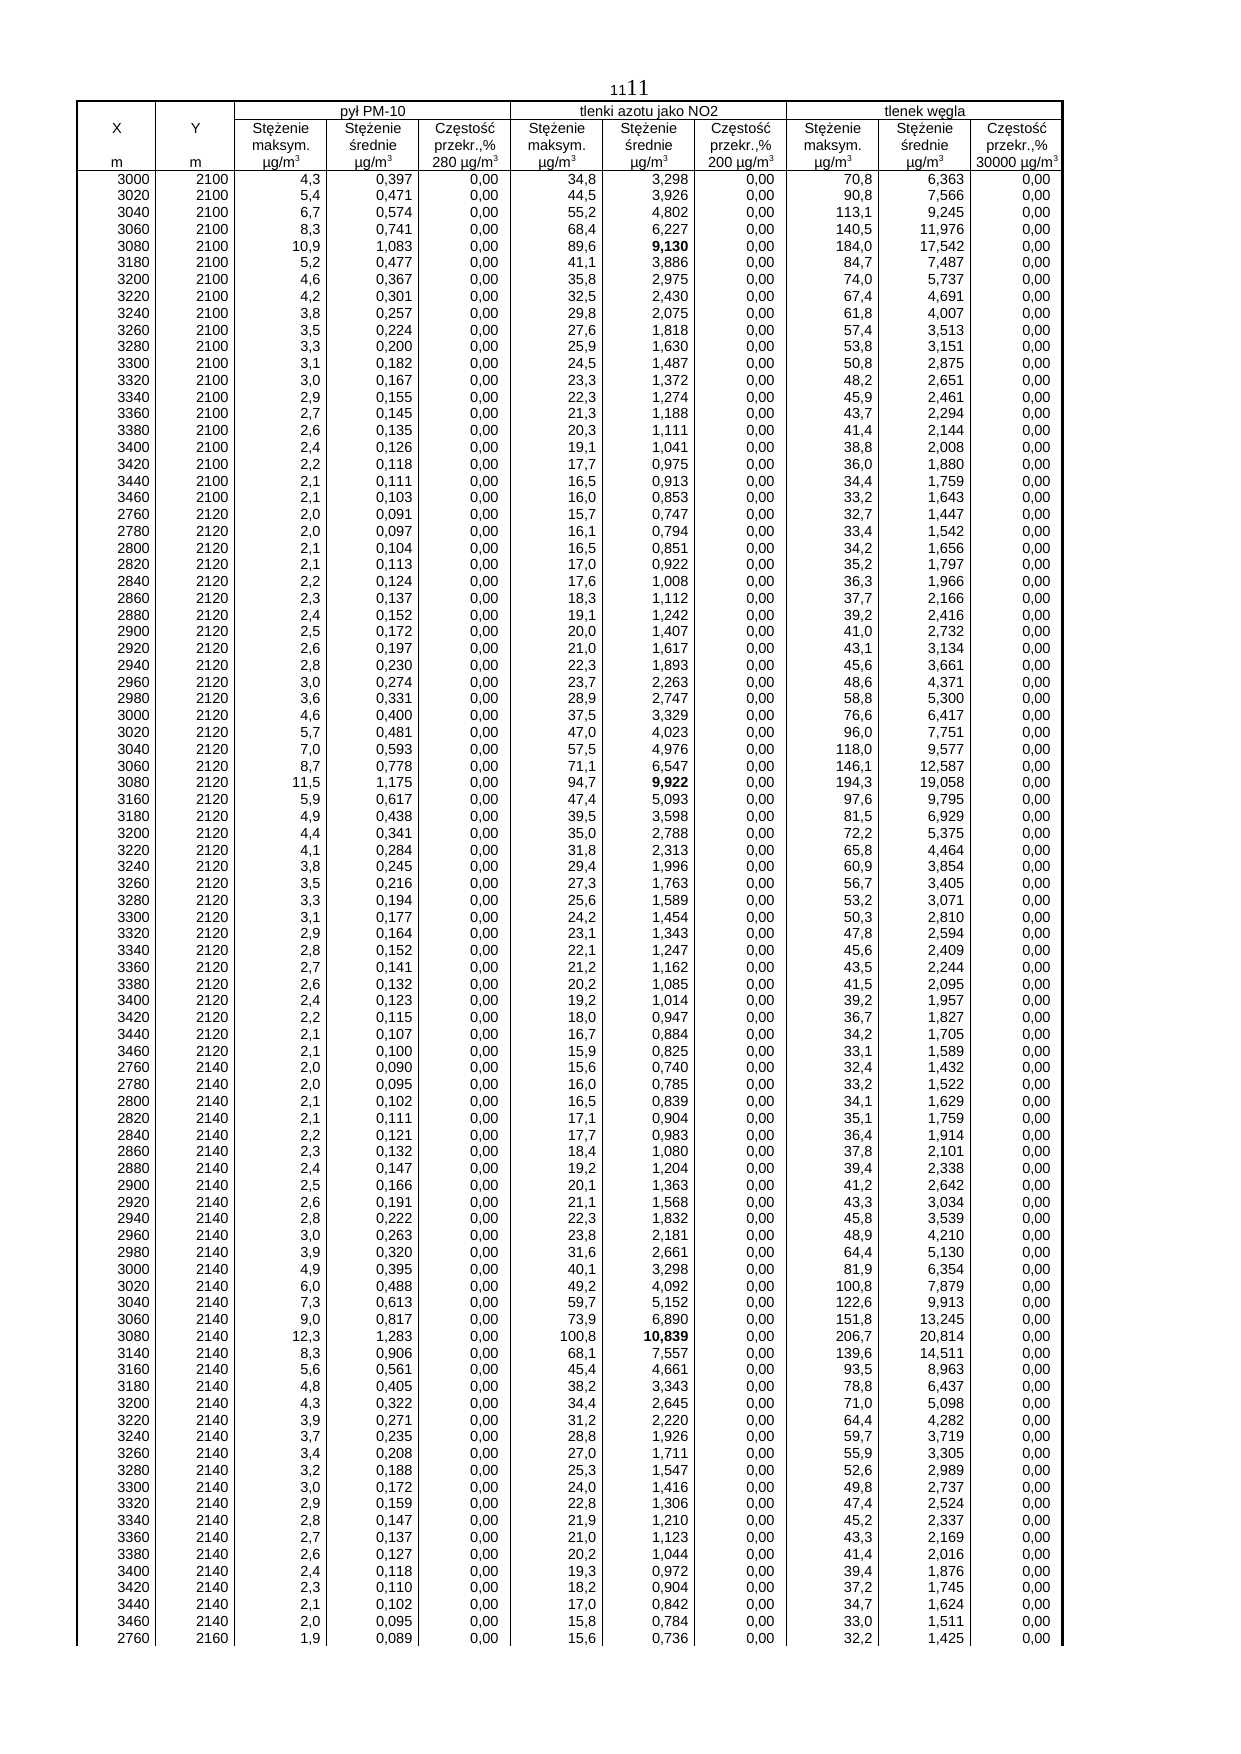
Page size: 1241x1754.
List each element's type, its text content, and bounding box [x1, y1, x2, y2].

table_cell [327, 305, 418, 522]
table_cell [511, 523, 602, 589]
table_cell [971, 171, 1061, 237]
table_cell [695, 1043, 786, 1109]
table_cell m [78, 154, 155, 170]
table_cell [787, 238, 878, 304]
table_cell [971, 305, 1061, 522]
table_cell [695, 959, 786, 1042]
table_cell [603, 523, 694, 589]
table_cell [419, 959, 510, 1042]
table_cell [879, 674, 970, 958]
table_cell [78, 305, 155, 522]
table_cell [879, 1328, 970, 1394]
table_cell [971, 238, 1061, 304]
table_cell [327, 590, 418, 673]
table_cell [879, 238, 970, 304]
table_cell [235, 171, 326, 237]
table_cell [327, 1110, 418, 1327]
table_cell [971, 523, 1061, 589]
table_cell µg/m3 [787, 154, 878, 170]
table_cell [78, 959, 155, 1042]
table_cell Stężenie maksym. [787, 120, 878, 153]
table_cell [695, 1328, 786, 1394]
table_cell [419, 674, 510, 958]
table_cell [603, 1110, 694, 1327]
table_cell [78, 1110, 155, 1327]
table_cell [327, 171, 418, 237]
table_header [156, 102, 234, 119]
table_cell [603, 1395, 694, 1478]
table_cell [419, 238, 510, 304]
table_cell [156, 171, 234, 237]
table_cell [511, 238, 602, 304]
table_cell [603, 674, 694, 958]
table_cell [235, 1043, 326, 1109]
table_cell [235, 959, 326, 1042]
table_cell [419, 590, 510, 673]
table_cell µg/m3 [511, 154, 602, 170]
table_cell µg/m3 [603, 154, 694, 170]
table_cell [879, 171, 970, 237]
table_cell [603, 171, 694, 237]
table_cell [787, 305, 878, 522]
table_cell 280 µg/m3 [419, 154, 510, 170]
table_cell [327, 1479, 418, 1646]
table_cell Y [156, 119, 234, 153]
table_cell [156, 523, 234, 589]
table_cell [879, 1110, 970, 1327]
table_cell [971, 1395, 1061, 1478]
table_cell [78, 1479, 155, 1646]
table_cell Stężenie maksym. [235, 120, 326, 153]
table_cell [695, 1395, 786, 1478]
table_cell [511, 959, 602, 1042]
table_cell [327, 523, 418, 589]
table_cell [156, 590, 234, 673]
table_cell Stężenie średnie [603, 120, 694, 153]
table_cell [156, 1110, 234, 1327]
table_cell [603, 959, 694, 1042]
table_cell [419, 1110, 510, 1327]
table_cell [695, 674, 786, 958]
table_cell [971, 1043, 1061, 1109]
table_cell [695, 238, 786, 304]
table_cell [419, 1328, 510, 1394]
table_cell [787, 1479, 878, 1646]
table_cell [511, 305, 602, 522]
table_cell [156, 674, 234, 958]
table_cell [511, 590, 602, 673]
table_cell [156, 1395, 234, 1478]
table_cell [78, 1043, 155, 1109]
table_header tlenek węgla [787, 102, 1061, 119]
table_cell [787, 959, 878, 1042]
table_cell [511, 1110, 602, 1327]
table_cell m [156, 154, 234, 170]
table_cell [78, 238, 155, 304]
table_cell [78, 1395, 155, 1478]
table_cell Częstość przekr.,% [971, 120, 1061, 153]
table_cell Częstość przekr.,% [419, 120, 510, 153]
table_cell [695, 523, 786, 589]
table_cell µg/m3 [879, 154, 970, 170]
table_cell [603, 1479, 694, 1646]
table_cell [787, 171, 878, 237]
table_cell µg/m3 [235, 154, 326, 170]
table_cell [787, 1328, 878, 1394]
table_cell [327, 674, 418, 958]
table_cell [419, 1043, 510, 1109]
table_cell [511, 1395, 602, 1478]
table_header [78, 102, 155, 119]
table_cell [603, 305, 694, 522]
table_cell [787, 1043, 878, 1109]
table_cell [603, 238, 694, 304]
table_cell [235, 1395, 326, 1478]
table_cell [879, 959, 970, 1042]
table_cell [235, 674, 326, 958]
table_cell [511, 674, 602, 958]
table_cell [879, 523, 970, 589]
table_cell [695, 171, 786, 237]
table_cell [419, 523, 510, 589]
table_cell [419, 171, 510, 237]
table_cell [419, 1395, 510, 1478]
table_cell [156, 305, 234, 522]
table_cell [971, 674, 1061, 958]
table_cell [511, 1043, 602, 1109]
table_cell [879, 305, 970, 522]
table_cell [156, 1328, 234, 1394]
table_cell 200 µg/m3 [695, 154, 786, 170]
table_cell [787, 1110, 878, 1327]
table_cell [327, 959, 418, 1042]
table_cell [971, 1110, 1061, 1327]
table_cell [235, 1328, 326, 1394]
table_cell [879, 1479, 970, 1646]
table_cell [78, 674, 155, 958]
table_cell Stężenie średnie [327, 120, 418, 153]
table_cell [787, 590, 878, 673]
table_cell 30000 µg/m3 [971, 154, 1061, 170]
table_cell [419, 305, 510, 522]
table_cell Stężenie średnie [879, 120, 970, 153]
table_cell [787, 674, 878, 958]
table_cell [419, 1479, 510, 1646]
table_cell µg/m3 [327, 154, 418, 170]
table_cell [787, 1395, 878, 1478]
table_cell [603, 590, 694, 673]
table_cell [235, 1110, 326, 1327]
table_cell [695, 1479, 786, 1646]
table_cell Stężenie maksym. [511, 120, 602, 153]
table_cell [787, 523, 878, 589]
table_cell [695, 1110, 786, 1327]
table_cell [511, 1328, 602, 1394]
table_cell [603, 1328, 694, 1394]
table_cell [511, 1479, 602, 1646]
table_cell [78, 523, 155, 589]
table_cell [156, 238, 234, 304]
table_cell Częstość przekr.,% [695, 120, 786, 153]
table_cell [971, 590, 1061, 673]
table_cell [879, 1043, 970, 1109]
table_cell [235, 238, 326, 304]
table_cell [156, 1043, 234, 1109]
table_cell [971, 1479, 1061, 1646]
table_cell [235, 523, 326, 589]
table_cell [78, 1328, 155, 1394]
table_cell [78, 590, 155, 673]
table_cell X [78, 119, 155, 153]
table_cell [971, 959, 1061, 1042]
table_header tlenki azotu jako NO2 [511, 102, 786, 119]
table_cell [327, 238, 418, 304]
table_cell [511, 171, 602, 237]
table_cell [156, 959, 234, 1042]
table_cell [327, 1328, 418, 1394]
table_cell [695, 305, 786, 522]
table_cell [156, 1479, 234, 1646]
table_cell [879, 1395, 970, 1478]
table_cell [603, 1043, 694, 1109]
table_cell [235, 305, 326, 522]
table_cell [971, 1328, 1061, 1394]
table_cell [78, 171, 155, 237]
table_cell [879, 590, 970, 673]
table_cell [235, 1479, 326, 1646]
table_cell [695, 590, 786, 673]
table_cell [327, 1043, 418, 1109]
table_header pył PM-10 [235, 102, 510, 119]
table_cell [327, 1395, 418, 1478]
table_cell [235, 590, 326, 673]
